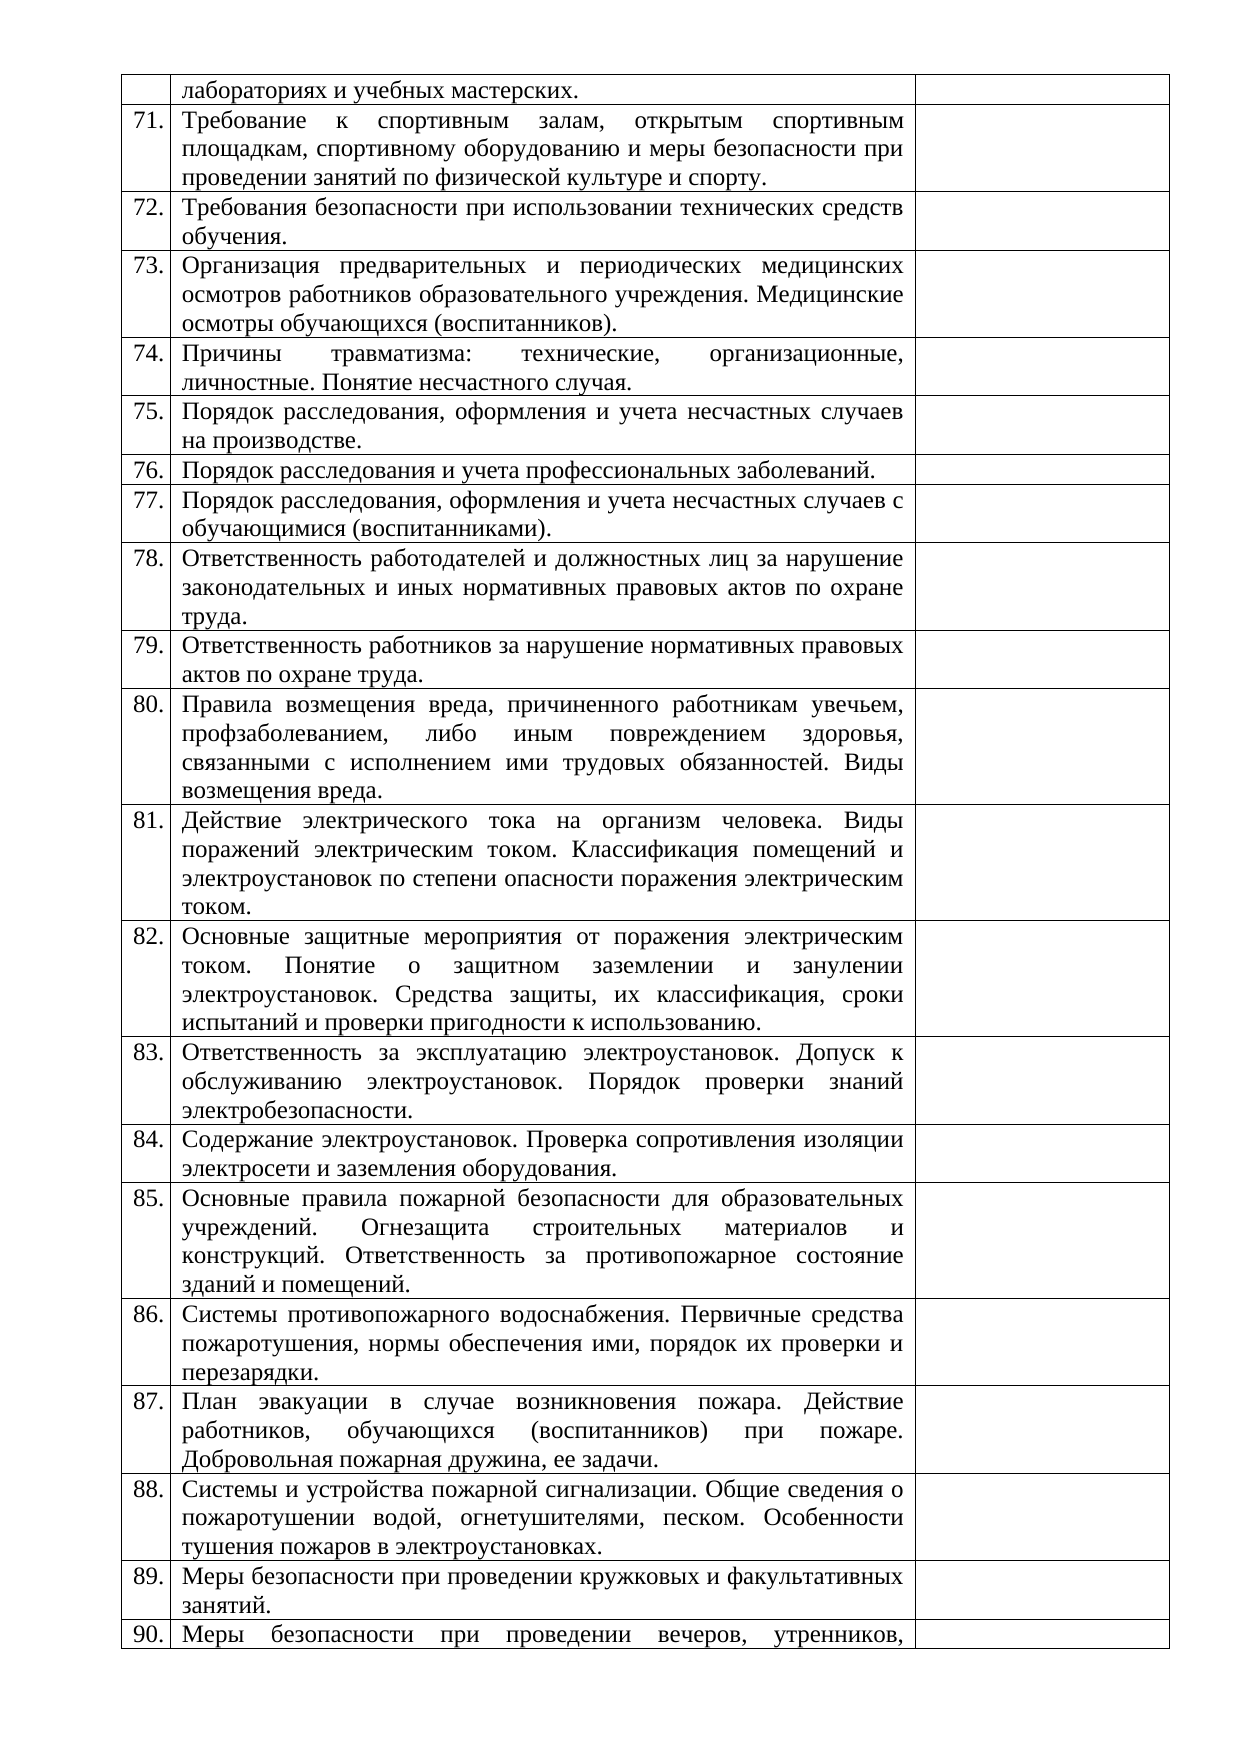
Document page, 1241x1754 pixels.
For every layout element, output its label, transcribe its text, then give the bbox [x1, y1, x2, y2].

table_cell [122, 1620, 170, 1648]
table_cell [916, 105, 1169, 191]
table_cell [916, 805, 1169, 920]
table_cell Действие электрического тока на организм человека. Виды поражений электрическим током. Классификация помещений и электроустановок по степени опасности поражения электрическим током. [171, 805, 915, 920]
table_cell [916, 1561, 1169, 1618]
table_cell Порядок расследования и учета профессиональных заболеваний. [171, 455, 915, 484]
table_cell [916, 1037, 1169, 1123]
table_cell [916, 921, 1169, 1036]
table_cell [122, 543, 170, 629]
table_cell [916, 338, 1169, 395]
table_cell [916, 1183, 1169, 1298]
table_cell [122, 105, 170, 191]
table_cell [916, 631, 1169, 688]
table_cell [122, 1183, 170, 1298]
table_cell [916, 251, 1169, 337]
table_cell [916, 1474, 1169, 1560]
table_cell [916, 75, 1169, 104]
table_cell [916, 455, 1169, 484]
table_cell Ответственность работников за нарушение нормативных правовых актов по охране труда. [171, 631, 915, 688]
table_cell [122, 1386, 170, 1473]
table_cell [122, 396, 170, 454]
table_cell [122, 805, 170, 920]
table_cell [171, 75, 915, 104]
table_cell [916, 1299, 1169, 1385]
table_cell Правила возмещения вреда, причиненного работникам увечьем, профзаболеванием, либо иным повреждением здоровья, связанными с исполнением ими трудовых обязанностей. Виды возмещения вреда. [171, 689, 915, 804]
table_cell [122, 631, 170, 688]
table_cell Основные защитные мероприятия от поражения электрическим током. Понятие о защитном заземлении и занулении электроустановок. Средства защиты, их классификация, сроки испытаний и проверки пригодности к использованию. [171, 921, 915, 1036]
table_cell Причины травматизма: технические, организационные, личностные. Понятие несчастного случая. [171, 338, 915, 395]
table_cell Меры безопасности при проведении кружковых и факультативных занятий. [171, 1561, 915, 1618]
table_cell [122, 1037, 170, 1123]
table_cell Требования безопасности при использовании технических средств обучения. [171, 192, 915, 249]
table_cell [122, 75, 170, 104]
table_cell [122, 1561, 170, 1618]
table_cell [916, 689, 1169, 804]
table_cell Требование к спортивным залам, открытым спортивным площадкам, спортивному оборудованию и меры безопасности при проведении занятий по физической культуре и спорту. [171, 105, 915, 191]
table_cell [122, 485, 170, 542]
table_cell Порядок расследования, оформления и учета несчастных случаев с обучающимися (воспитанниками). [171, 485, 915, 542]
table_cell [122, 251, 170, 337]
table_cell [122, 455, 170, 484]
table_cell Системы и устройства пожарной сигнализации. Общие сведения о пожаротушении водой, огнетушителями, песком. Особенности тушения пожаров в электроустановках. [171, 1474, 915, 1560]
table_cell [122, 921, 170, 1036]
table_cell Порядок расследования, оформления и учета несчастных случаев на производстве. [171, 396, 915, 454]
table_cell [171, 1620, 915, 1648]
table_cell [916, 396, 1169, 454]
table_cell Основные правила пожарной безопасности для образовательных учреждений. Огнезащита строительных материалов и конструкций. Ответственность за противопожарное состояние зданий и помещений. [171, 1183, 915, 1298]
table_cell План эвакуации в случае возникновения пожара. Действие работников, обучающихся (воспитанников) при пожаре. Добровольная пожарная дружина, ее задачи. [171, 1386, 915, 1473]
table_cell Системы противопожарного водоснабжения. Первичные средства пожаротушения, нормы обеспечения ими, порядок их проверки и перезарядки. [171, 1299, 915, 1385]
table_cell [122, 1125, 170, 1182]
table_cell [122, 338, 170, 395]
table_cell [122, 1474, 170, 1560]
table_cell [916, 1386, 1169, 1473]
table_cell [122, 1299, 170, 1385]
table_cell [916, 543, 1169, 629]
table_cell [916, 192, 1169, 249]
table_cell [916, 485, 1169, 542]
table_cell Ответственность за эксплуатацию электроустановок. Допуск к обслуживанию электроустановок. Порядок проверки знаний электробезопасности. [171, 1037, 915, 1123]
table_cell Содержание электроустановок. Проверка сопротивления изоляции электросети и заземления оборудования. [171, 1125, 915, 1182]
table_cell Ответственность работодателей и должностных лиц за нарушение законодательных и иных нормативных правовых актов по охране труда. [171, 543, 915, 629]
table_cell [122, 689, 170, 804]
table_cell Организация предварительных и периодических медицинских осмотров работников образовательного учреждения. Медицинские осмотры обучающихся (воспитанников). [171, 251, 915, 337]
table_cell [122, 192, 170, 249]
table_cell [916, 1125, 1169, 1182]
table_cell [916, 1620, 1169, 1648]
